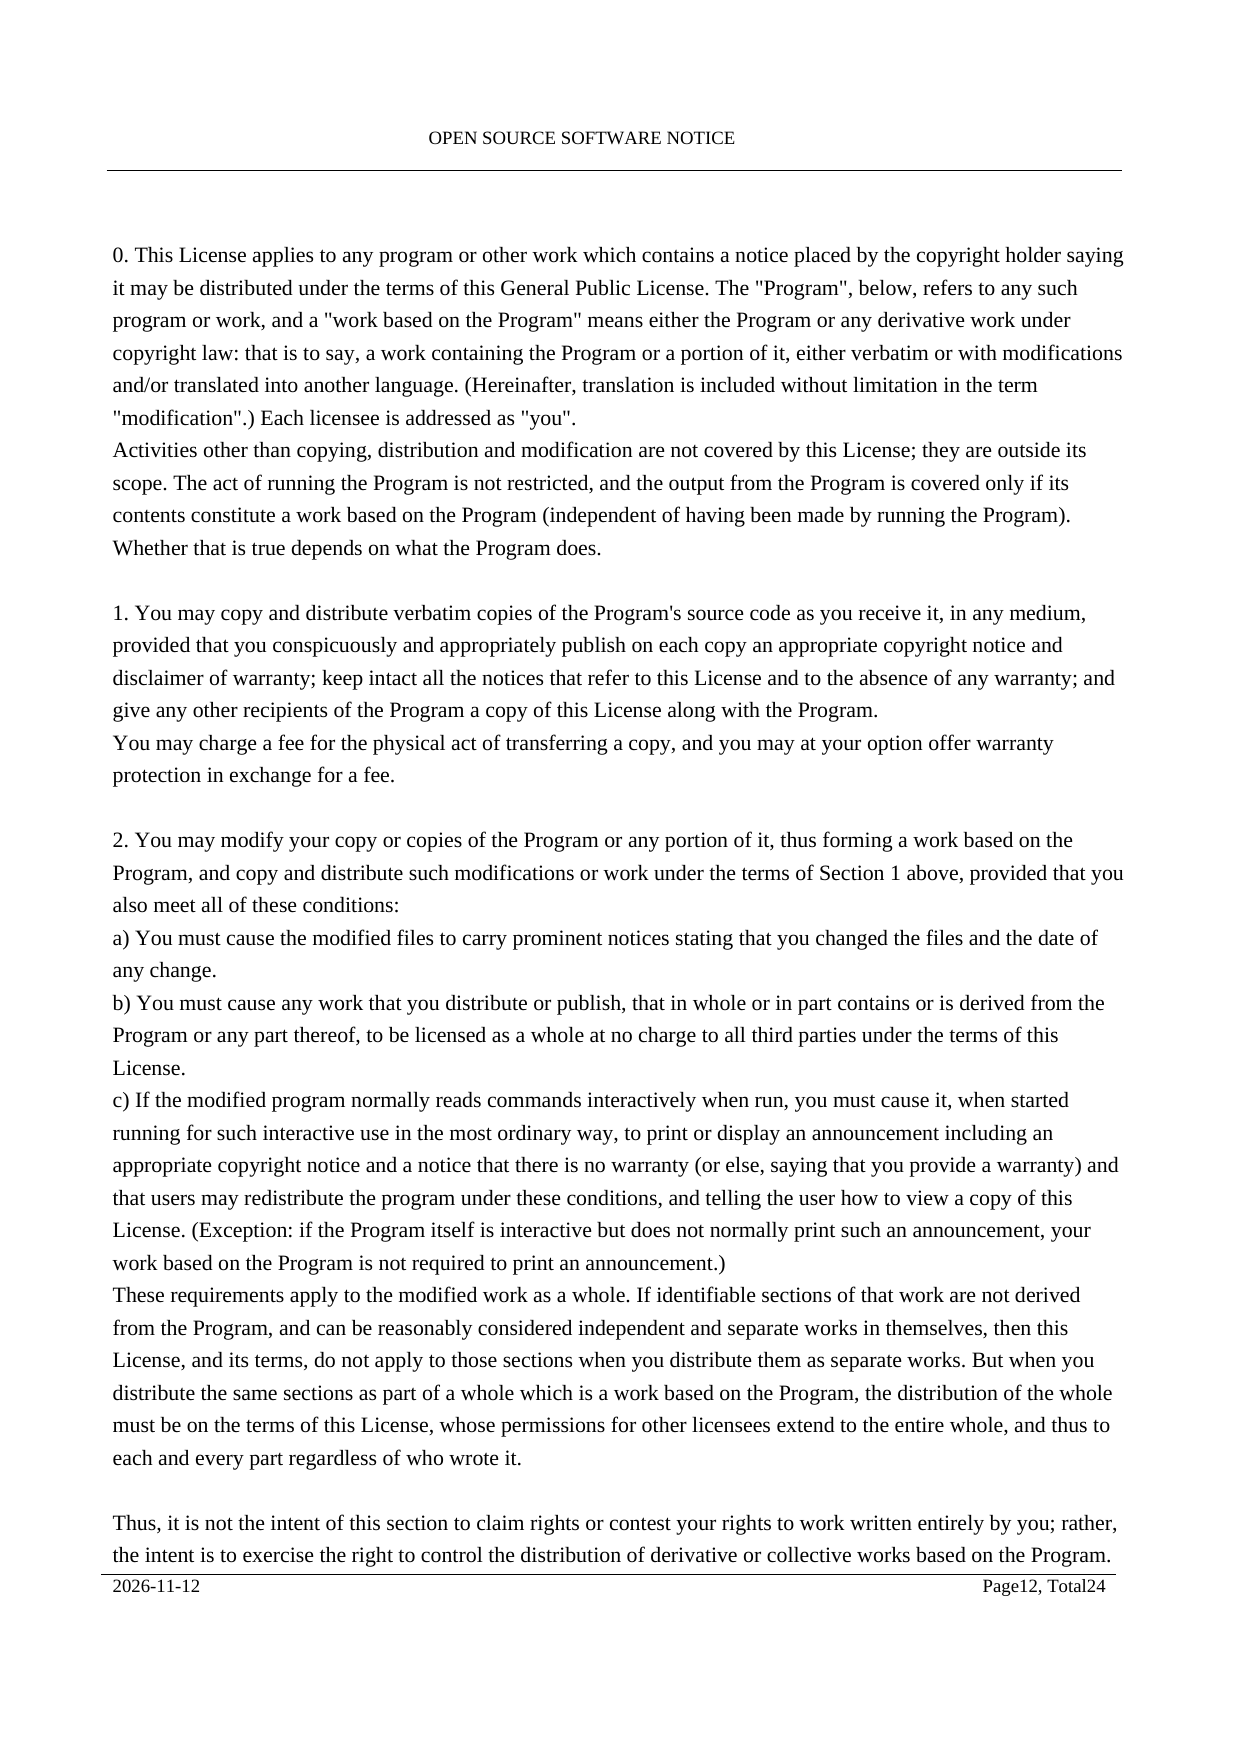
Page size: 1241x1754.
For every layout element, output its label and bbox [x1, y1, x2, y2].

text [112, 206, 1128, 1571]
